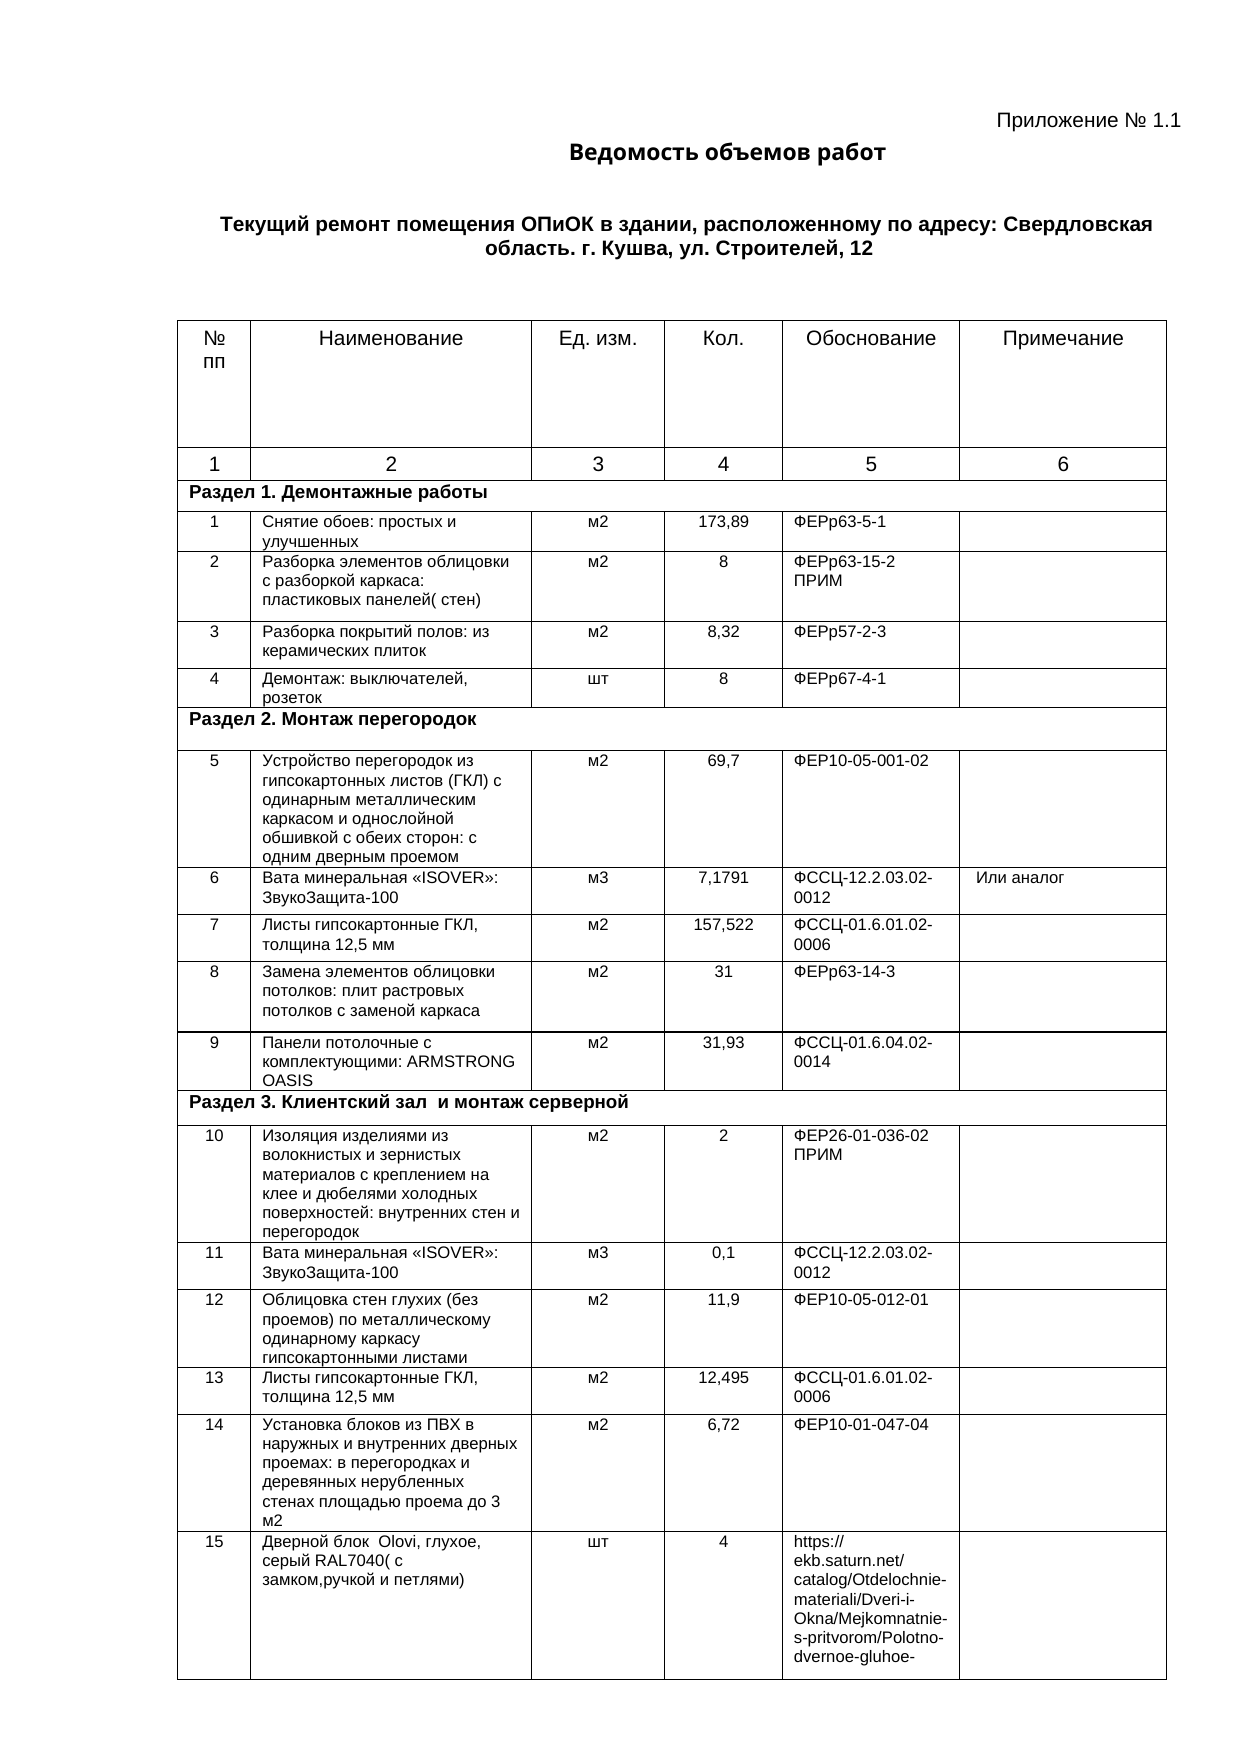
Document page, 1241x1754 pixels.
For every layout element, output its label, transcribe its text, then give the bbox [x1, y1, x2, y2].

table_cell Установка блоков из ПВХ в наружных и внутренних дверных проемах: в перегородках и деревянных нерубленных стенах площадью проема до 3 м2 [251, 1415, 531, 1531]
table_cell м2 [532, 915, 664, 961]
table_cell 2 [178, 552, 250, 621]
table_cell Разборка элементов облицовки с разборкой каркаса: пластиковых панелей( стен) [251, 552, 531, 621]
table_cell [960, 669, 1166, 707]
table_cell ФССЦ-01.6.04.02-0014 [783, 1033, 959, 1090]
table_cell [960, 962, 1166, 1031]
table_cell 6 [960, 448, 1166, 480]
table_cell 2 [251, 448, 531, 480]
table_cell шт [532, 669, 664, 707]
table_cell Раздел 1. Демонтажные работы [178, 481, 1166, 511]
table_cell Вата минеральная «ISOVER»: ЗвукоЗащита-100 [251, 1243, 531, 1289]
table_cell м2 [532, 962, 664, 1031]
table_cell Листы гипсокартонные ГКЛ, толщина 12,5 мм [251, 915, 531, 961]
table_header № пп [178, 321, 250, 447]
table_cell 31 [665, 962, 782, 1031]
table_cell Замена элементов облицовки потолков: плит растровых потолков с заменой каркаса [251, 962, 531, 1031]
table_cell ФЕР10-01-047-04 [783, 1415, 959, 1531]
table_cell м2 [532, 552, 664, 621]
table_cell 8 [178, 962, 250, 1031]
table_cell [960, 552, 1166, 621]
table_cell 6,72 [665, 1415, 782, 1531]
table_cell 9 [178, 1033, 250, 1090]
table_cell м2 [532, 622, 664, 668]
table_cell Облицовка стен глухих (без проемов) по металлическому одинарному каркасу гипсокартонными листами [251, 1290, 531, 1367]
table_cell [960, 915, 1166, 961]
table_cell Или аналог [960, 868, 1166, 914]
table_cell ФЕРр63-15-2 ПРИМ [783, 552, 959, 621]
table_header Ед. изм. [532, 321, 664, 447]
table_cell 2 [665, 1126, 782, 1242]
table_cell ФЕРр63-5-1 [783, 512, 959, 551]
table_cell 4 [665, 448, 782, 480]
table_cell [960, 1415, 1166, 1531]
table_cell Демонтаж: выключателей, розеток [251, 669, 531, 707]
table_cell ФЕРр63-14-3 [783, 962, 959, 1031]
table_cell 173,89 [665, 512, 782, 551]
table_header Наименование [251, 321, 531, 447]
table_cell 5 [178, 751, 250, 867]
table_cell 12,495 [665, 1368, 782, 1414]
table_cell 4 [178, 669, 250, 707]
table_cell [960, 751, 1166, 867]
table_cell м2 [532, 1290, 664, 1367]
table_cell 0,1 [665, 1243, 782, 1289]
table_cell 10 [178, 1126, 250, 1242]
table_cell 3 [532, 448, 664, 480]
text Ведомость объемов работ [274, 136, 1181, 167]
text Текущий ремонт помещения ОПиОК в здании, расположенному по адресу: Свердловская область. г. Кушва, ул. Строителей, 12 [177, 212, 1181, 260]
table_cell ФЕРр57-2-3 [783, 622, 959, 668]
table_cell м3 [532, 1243, 664, 1289]
table_cell 8 [665, 669, 782, 707]
table_cell ФССЦ-01.6.01.02-0006 [783, 915, 959, 961]
table_cell [960, 1532, 1166, 1679]
table_cell 69,7 [665, 751, 782, 867]
table_cell ФЕРр67-4-1 [783, 669, 959, 707]
table_cell 13 [178, 1368, 250, 1414]
table_cell 1 [178, 512, 250, 551]
table_cell ФЕР10-05-012-01 [783, 1290, 959, 1367]
table_cell м2 [532, 1368, 664, 1414]
table_cell [960, 1126, 1166, 1242]
table_cell 4 [665, 1532, 782, 1679]
table_cell 11,9 [665, 1290, 782, 1367]
table_cell [960, 1368, 1166, 1414]
table_cell ФССЦ-12.2.03.02-0012 [783, 1243, 959, 1289]
table_cell [960, 512, 1166, 551]
table_cell м2 [532, 1126, 664, 1242]
table_cell Раздел 3. Клиентский зал и монтаж серверной [178, 1091, 1166, 1125]
table_cell 14 [178, 1415, 250, 1531]
table_cell 12 [178, 1290, 250, 1367]
table_cell [960, 1243, 1166, 1289]
table_cell Устройство перегородок из гипсокартонных листов (ГКЛ) с одинарным металлическим каркасом и однослойной обшивкой с обеих сторон: с одним дверным проемом [251, 751, 531, 867]
table_cell м2 [532, 1415, 664, 1531]
table_cell Раздел 2. Монтаж перегородок [178, 708, 1166, 750]
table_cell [251, 1532, 531, 1679]
table_header Примечание [960, 321, 1166, 447]
table_header Кол. [665, 321, 782, 447]
table_cell м2 [532, 1033, 664, 1090]
table_cell 11 [178, 1243, 250, 1289]
table_cell Изоляция изделиями из волокнистых и зернистых материалов с креплением на клее и дюбелями холодных поверхностей: внутренних стен и перегородок [251, 1126, 531, 1242]
table_cell ФЕР10-05-001-02 [783, 751, 959, 867]
table_cell ФССЦ-01.6.01.02-0006 [783, 1368, 959, 1414]
table_cell Разборка покрытий полов: из керамических плиток [251, 622, 531, 668]
table_cell [960, 1290, 1166, 1367]
table_cell 6 [178, 868, 250, 914]
table_cell 157,522 [665, 915, 782, 961]
table_cell ФЕР26-01-036-02 ПРИМ [783, 1126, 959, 1242]
table_cell Вата минеральная «ISOVER»: ЗвукоЗащита-100 [251, 868, 531, 914]
table_cell 7,1791 [665, 868, 782, 914]
table_cell 8 [665, 552, 782, 621]
table_cell Листы гипсокартонные ГКЛ, толщина 12,5 мм [251, 1368, 531, 1414]
table_cell 1 [178, 448, 250, 480]
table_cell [783, 1532, 959, 1679]
table_cell 8,32 [665, 622, 782, 668]
table_cell Снятие обоев: простых и улучшенных [251, 512, 531, 551]
table_cell шт [532, 1532, 664, 1679]
text Приложение № 1.1 [177, 108, 1181, 132]
table_cell 31,93 [665, 1033, 782, 1090]
table_cell 5 [783, 448, 959, 480]
table_cell 7 [178, 915, 250, 961]
table_cell м2 [532, 512, 664, 551]
table_cell 3 [178, 622, 250, 668]
table_cell 15 [178, 1532, 250, 1679]
table_header Обоснование [783, 321, 959, 447]
table_cell [960, 622, 1166, 668]
table_cell м2 [532, 751, 664, 867]
table_cell Панели потолочные с комплектующими: ARMSTRONG OASIS [251, 1033, 531, 1090]
table_cell м3 [532, 868, 664, 914]
table_cell ФССЦ-12.2.03.02-0012 [783, 868, 959, 914]
table_cell [960, 1033, 1166, 1090]
